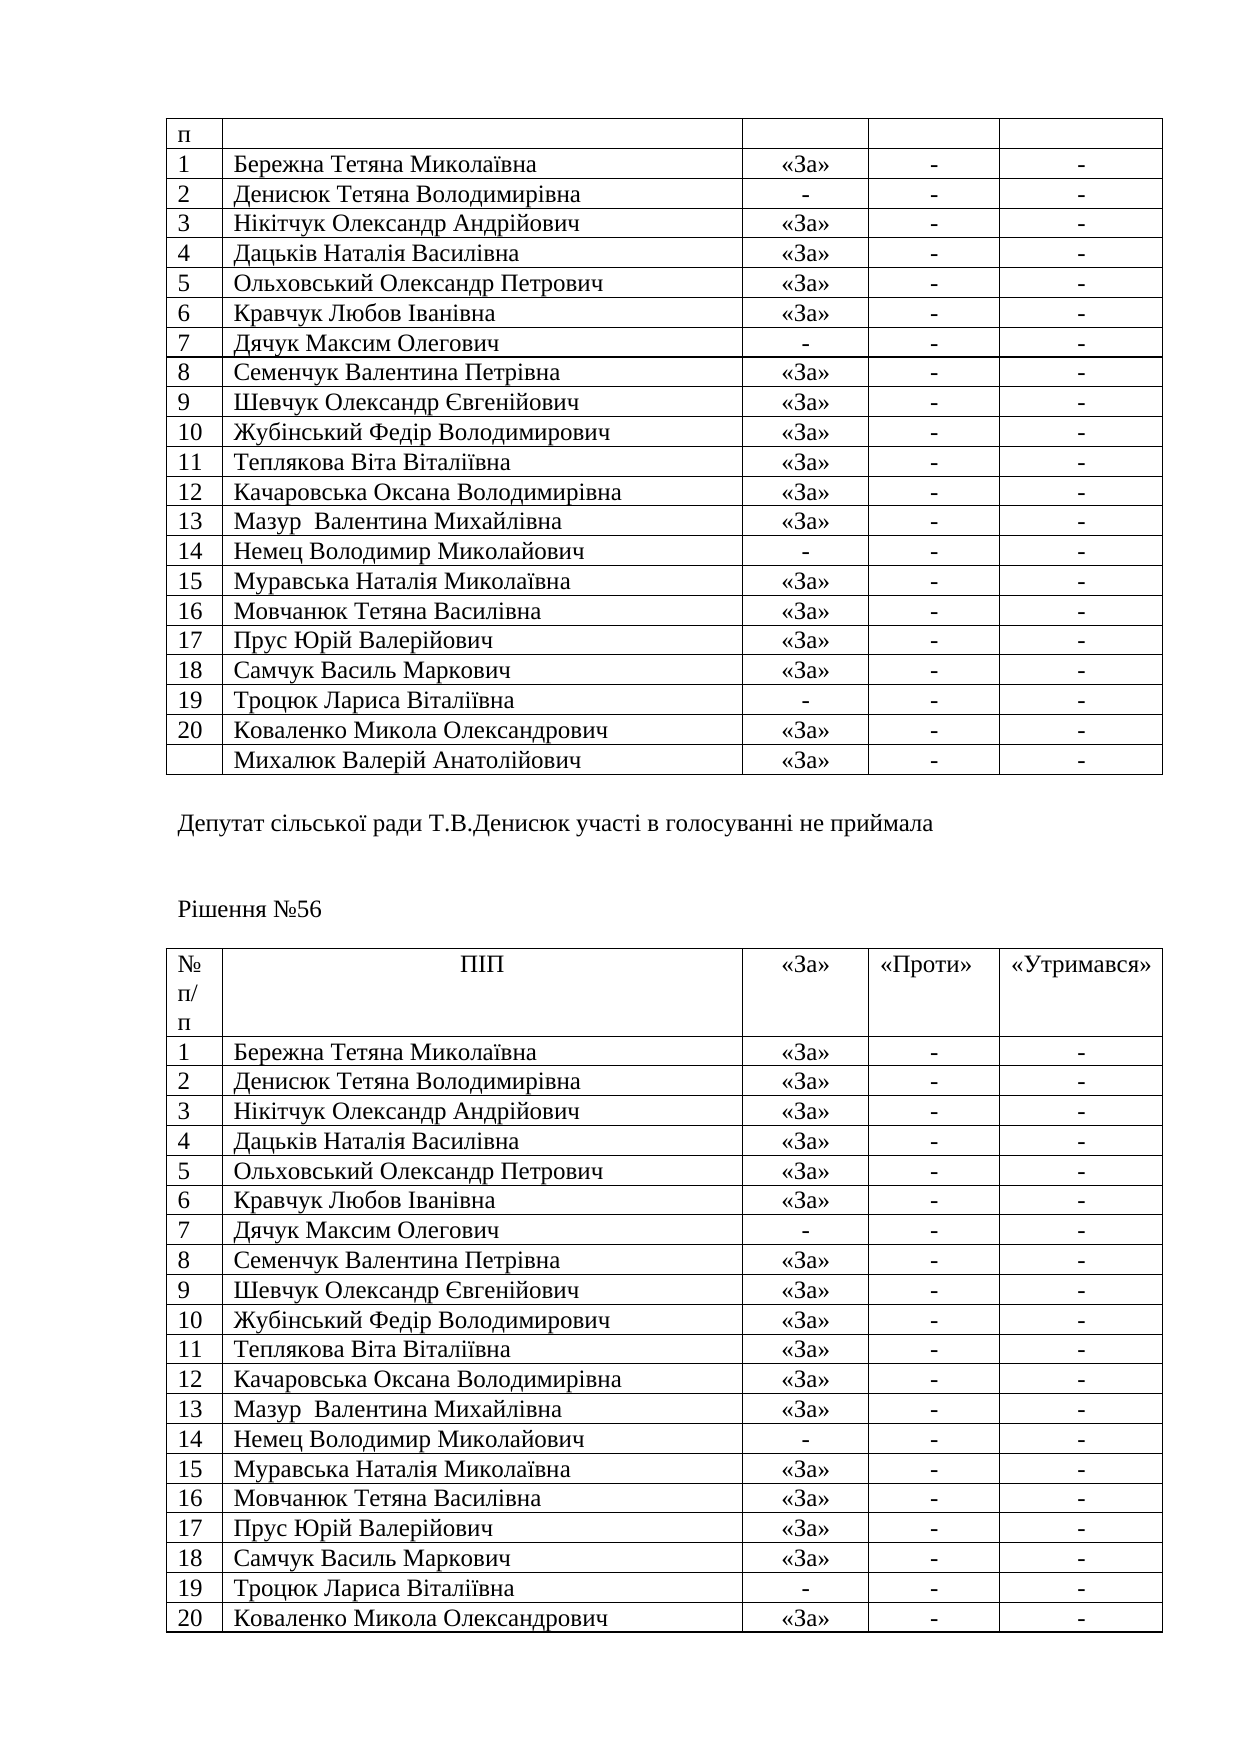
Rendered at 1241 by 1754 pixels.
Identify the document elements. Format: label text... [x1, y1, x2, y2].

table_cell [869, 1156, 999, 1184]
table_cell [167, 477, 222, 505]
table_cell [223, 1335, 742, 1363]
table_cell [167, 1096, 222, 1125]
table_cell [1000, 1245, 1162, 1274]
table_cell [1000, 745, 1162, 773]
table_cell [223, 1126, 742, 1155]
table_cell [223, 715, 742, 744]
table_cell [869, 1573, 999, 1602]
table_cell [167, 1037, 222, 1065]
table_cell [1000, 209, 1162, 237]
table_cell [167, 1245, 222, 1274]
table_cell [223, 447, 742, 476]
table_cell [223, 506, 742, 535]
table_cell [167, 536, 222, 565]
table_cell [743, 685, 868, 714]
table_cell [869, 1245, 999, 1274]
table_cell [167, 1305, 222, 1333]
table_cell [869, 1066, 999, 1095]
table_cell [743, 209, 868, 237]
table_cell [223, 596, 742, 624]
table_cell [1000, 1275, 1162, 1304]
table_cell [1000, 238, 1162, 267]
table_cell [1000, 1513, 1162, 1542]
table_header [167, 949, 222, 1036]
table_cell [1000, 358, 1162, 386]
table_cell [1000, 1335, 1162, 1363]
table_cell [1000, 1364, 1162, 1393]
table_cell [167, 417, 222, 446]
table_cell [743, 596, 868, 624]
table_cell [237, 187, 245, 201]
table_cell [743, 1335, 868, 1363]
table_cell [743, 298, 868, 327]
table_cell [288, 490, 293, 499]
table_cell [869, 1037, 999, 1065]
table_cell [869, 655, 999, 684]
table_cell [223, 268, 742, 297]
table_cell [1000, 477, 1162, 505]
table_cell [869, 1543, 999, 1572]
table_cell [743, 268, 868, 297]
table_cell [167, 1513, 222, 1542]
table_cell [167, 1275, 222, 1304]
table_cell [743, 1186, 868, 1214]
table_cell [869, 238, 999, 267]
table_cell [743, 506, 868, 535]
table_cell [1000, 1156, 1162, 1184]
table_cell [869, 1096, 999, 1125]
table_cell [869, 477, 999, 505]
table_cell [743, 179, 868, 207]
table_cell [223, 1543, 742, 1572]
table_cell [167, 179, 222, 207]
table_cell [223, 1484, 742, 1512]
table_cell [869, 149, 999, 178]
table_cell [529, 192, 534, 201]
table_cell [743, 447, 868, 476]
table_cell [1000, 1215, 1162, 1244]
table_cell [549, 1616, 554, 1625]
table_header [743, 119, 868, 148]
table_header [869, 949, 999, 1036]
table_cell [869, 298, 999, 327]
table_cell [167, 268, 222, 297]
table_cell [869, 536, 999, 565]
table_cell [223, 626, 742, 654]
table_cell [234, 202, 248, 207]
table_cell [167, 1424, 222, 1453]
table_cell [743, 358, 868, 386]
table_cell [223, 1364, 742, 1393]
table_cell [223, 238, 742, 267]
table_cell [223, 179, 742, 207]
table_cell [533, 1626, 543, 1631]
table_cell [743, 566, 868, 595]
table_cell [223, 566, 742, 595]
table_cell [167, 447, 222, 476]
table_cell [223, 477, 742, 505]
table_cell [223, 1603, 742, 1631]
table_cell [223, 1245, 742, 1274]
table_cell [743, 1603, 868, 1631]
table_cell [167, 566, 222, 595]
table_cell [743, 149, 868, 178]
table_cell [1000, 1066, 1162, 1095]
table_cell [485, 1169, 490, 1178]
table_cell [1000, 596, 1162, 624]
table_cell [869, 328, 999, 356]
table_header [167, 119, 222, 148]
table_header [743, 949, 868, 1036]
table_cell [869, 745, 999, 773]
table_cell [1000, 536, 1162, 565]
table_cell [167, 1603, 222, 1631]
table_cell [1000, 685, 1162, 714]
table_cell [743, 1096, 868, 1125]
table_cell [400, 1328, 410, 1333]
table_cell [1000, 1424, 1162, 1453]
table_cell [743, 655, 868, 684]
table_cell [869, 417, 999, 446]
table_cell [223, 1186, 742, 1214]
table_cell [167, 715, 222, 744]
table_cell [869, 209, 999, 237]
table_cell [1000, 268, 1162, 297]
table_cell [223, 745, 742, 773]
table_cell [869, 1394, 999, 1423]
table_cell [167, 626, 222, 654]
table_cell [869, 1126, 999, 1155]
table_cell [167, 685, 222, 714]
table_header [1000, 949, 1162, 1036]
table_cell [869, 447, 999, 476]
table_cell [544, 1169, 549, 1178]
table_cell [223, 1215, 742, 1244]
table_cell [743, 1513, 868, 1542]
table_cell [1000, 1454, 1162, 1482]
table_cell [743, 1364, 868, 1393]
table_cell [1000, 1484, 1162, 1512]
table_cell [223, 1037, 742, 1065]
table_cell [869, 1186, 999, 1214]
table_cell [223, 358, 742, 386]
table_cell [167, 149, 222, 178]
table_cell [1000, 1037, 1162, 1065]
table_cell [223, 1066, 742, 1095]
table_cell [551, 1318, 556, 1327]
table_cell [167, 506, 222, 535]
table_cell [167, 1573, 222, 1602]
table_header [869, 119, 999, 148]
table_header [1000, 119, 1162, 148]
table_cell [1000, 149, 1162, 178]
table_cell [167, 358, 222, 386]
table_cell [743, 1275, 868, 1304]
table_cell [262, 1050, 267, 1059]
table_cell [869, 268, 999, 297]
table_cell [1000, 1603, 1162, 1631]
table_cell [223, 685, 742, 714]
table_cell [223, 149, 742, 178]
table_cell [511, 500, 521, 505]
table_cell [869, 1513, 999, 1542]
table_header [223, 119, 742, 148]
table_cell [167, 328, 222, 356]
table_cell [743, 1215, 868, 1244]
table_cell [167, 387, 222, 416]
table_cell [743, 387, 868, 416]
text Депутат сільської ради Т.В.Денисюк участі в голосуванні не приймала [177, 808, 1152, 836]
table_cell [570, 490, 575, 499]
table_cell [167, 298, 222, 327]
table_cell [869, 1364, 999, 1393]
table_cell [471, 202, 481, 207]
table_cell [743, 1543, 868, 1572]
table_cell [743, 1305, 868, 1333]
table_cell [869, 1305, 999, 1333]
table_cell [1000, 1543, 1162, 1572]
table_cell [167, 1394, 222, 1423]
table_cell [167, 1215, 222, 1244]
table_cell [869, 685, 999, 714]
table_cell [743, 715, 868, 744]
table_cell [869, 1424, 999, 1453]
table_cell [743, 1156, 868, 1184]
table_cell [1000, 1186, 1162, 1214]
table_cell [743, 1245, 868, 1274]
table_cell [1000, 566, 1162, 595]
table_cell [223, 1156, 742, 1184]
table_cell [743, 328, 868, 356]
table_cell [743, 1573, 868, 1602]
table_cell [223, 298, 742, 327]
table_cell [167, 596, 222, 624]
text Рішення №56 [177, 894, 1152, 923]
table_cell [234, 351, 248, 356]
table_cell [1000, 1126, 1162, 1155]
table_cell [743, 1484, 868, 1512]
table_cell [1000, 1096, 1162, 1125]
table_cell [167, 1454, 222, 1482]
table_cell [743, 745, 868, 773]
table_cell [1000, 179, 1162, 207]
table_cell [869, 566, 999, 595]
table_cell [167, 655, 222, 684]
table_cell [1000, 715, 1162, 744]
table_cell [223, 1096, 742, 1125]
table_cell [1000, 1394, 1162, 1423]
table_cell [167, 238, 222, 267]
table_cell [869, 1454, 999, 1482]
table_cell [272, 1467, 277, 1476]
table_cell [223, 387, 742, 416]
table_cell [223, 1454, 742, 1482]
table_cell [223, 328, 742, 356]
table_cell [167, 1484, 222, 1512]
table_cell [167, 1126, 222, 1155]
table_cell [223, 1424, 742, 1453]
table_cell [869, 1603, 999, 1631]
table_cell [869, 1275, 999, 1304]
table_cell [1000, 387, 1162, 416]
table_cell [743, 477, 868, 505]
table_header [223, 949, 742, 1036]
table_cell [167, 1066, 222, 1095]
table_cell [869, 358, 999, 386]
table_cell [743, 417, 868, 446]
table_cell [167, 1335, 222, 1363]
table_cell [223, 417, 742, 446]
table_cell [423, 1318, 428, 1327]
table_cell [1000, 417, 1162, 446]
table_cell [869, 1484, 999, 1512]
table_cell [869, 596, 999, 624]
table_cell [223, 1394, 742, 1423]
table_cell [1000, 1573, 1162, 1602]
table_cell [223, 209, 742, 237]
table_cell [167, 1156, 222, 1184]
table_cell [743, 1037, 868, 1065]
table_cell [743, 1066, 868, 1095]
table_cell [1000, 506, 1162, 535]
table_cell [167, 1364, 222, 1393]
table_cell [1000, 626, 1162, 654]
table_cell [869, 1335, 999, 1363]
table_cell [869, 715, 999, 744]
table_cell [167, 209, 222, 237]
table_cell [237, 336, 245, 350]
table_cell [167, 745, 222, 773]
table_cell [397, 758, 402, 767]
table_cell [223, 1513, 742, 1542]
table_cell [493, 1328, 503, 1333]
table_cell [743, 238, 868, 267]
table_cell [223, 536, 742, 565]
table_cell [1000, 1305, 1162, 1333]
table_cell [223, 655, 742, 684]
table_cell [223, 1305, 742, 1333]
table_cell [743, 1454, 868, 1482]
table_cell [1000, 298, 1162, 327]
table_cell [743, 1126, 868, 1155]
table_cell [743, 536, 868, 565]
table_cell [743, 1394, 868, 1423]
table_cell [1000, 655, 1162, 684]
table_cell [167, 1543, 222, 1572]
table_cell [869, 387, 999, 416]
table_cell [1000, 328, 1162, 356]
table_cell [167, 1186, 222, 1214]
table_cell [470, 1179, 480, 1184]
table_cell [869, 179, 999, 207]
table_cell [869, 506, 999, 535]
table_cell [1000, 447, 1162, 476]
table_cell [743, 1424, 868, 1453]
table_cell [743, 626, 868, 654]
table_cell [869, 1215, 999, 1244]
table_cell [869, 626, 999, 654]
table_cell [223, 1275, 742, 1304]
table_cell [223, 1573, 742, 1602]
